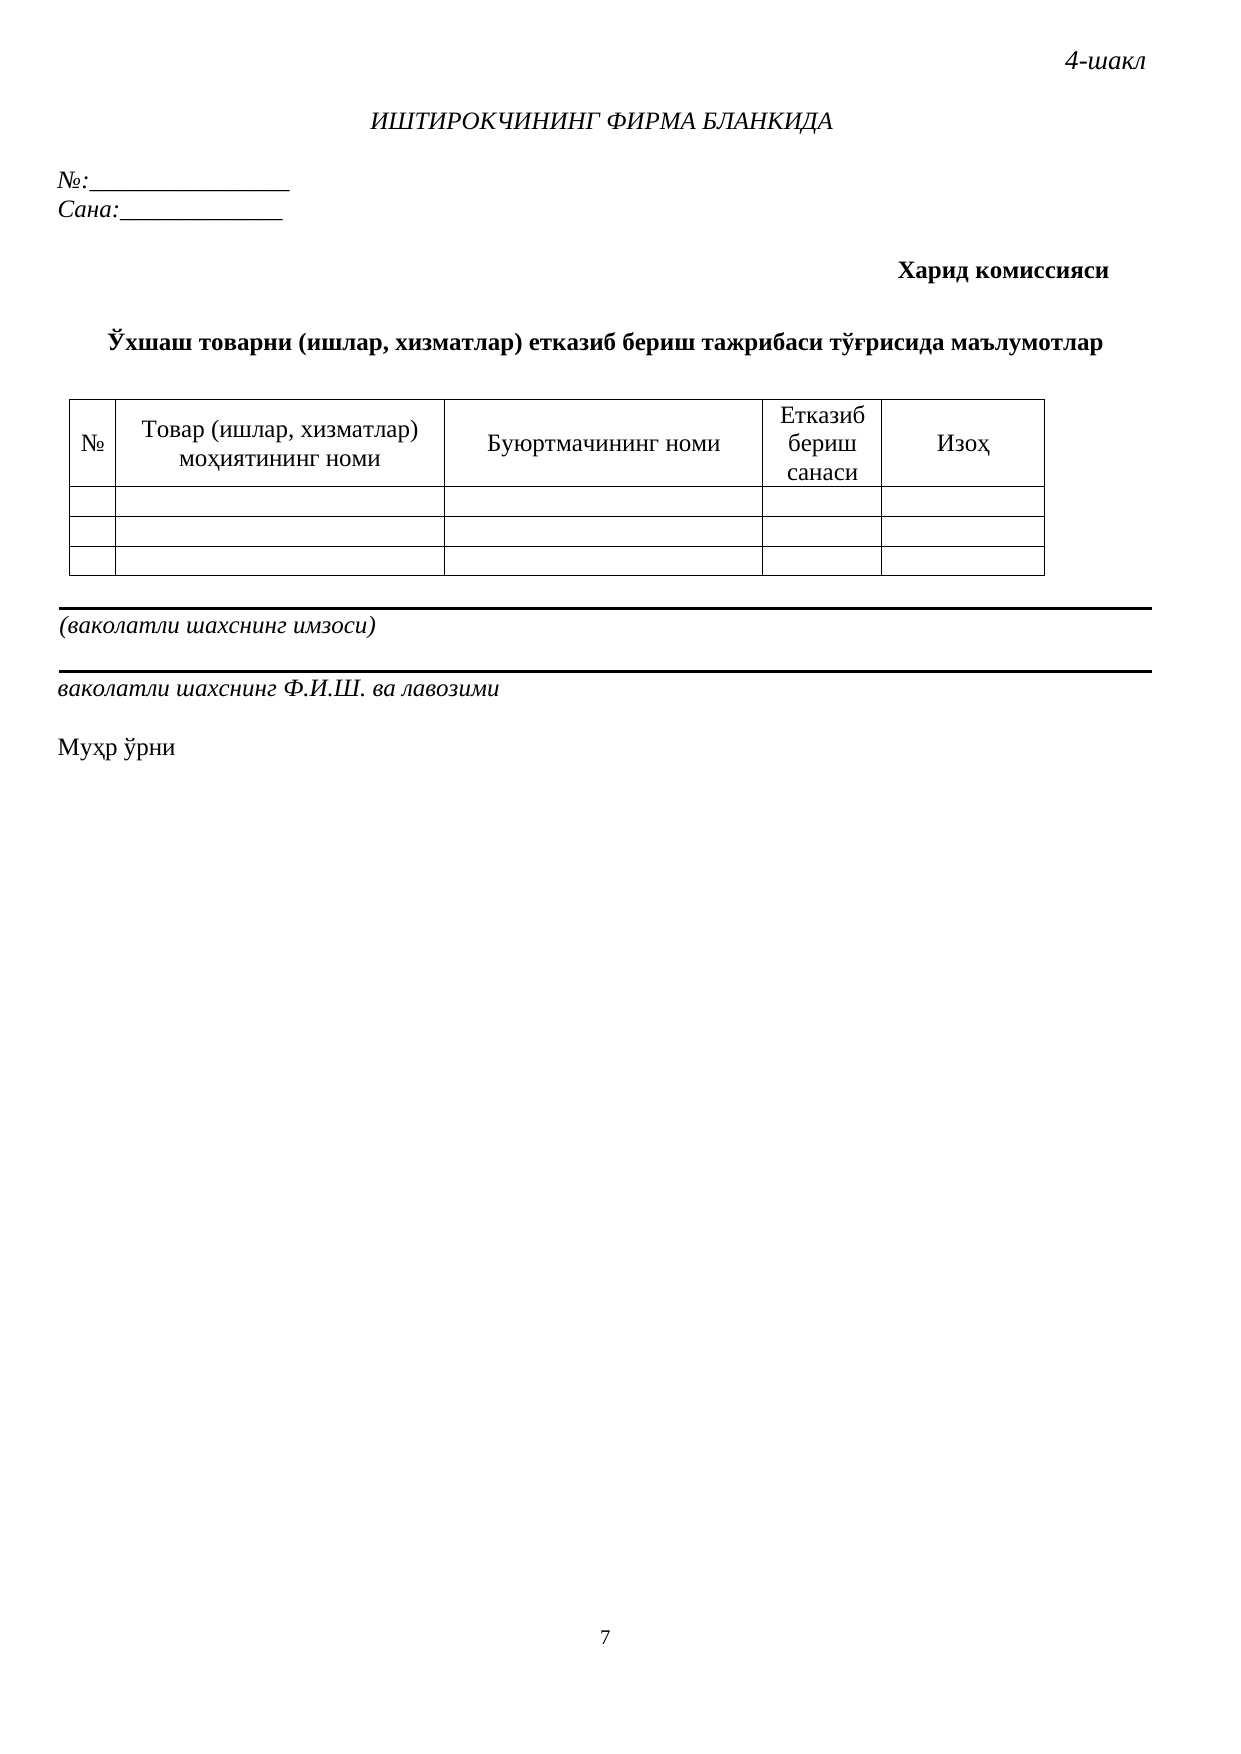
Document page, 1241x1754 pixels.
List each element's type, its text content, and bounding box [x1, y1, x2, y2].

table_cell [70, 487, 115, 516]
text №:________________ [57, 165, 413, 194]
table_cell [116, 487, 444, 516]
table_cell [116, 547, 444, 575]
table_header № [70, 400, 115, 486]
table_cell [445, 487, 762, 516]
table_cell [70, 517, 115, 546]
table_cell [763, 487, 881, 516]
text ИШТИРОКЧИНИНГ ФИРМА БЛАНКИДА [107, 106, 1096, 135]
table_cell [70, 547, 115, 575]
table_header Изоҳ [882, 400, 1044, 486]
table_cell [445, 517, 762, 546]
table_cell [882, 547, 1044, 575]
text (ваколатли шахснинг имзоси) [59, 610, 1152, 639]
subtitle 4-шакл [59, 44, 1146, 76]
table_cell [763, 517, 881, 546]
table_cell [882, 517, 1044, 546]
text Муҳр ўрни [57, 732, 1135, 761]
text Харид комиссияси [59, 255, 1109, 284]
table_cell [882, 487, 1044, 516]
table_cell [445, 547, 762, 575]
table_cell [763, 547, 881, 575]
text ваколатли шахснинг Ф.И.Ш. ва лавозими [57, 673, 1135, 702]
table_header Буюртмачининг номи [445, 400, 762, 486]
text Сана:_____________ [57, 194, 413, 223]
table_header Етказиб бериш санаси [763, 400, 881, 486]
text Ўхшаш товарни (ишлар, хизматлар) етказиб бериш тажрибаси тўғрисида маълумотлар [59, 327, 1152, 356]
table_header Товар (ишлар, хизматлар) моҳиятининг номи [116, 400, 444, 486]
table_cell [116, 517, 444, 546]
